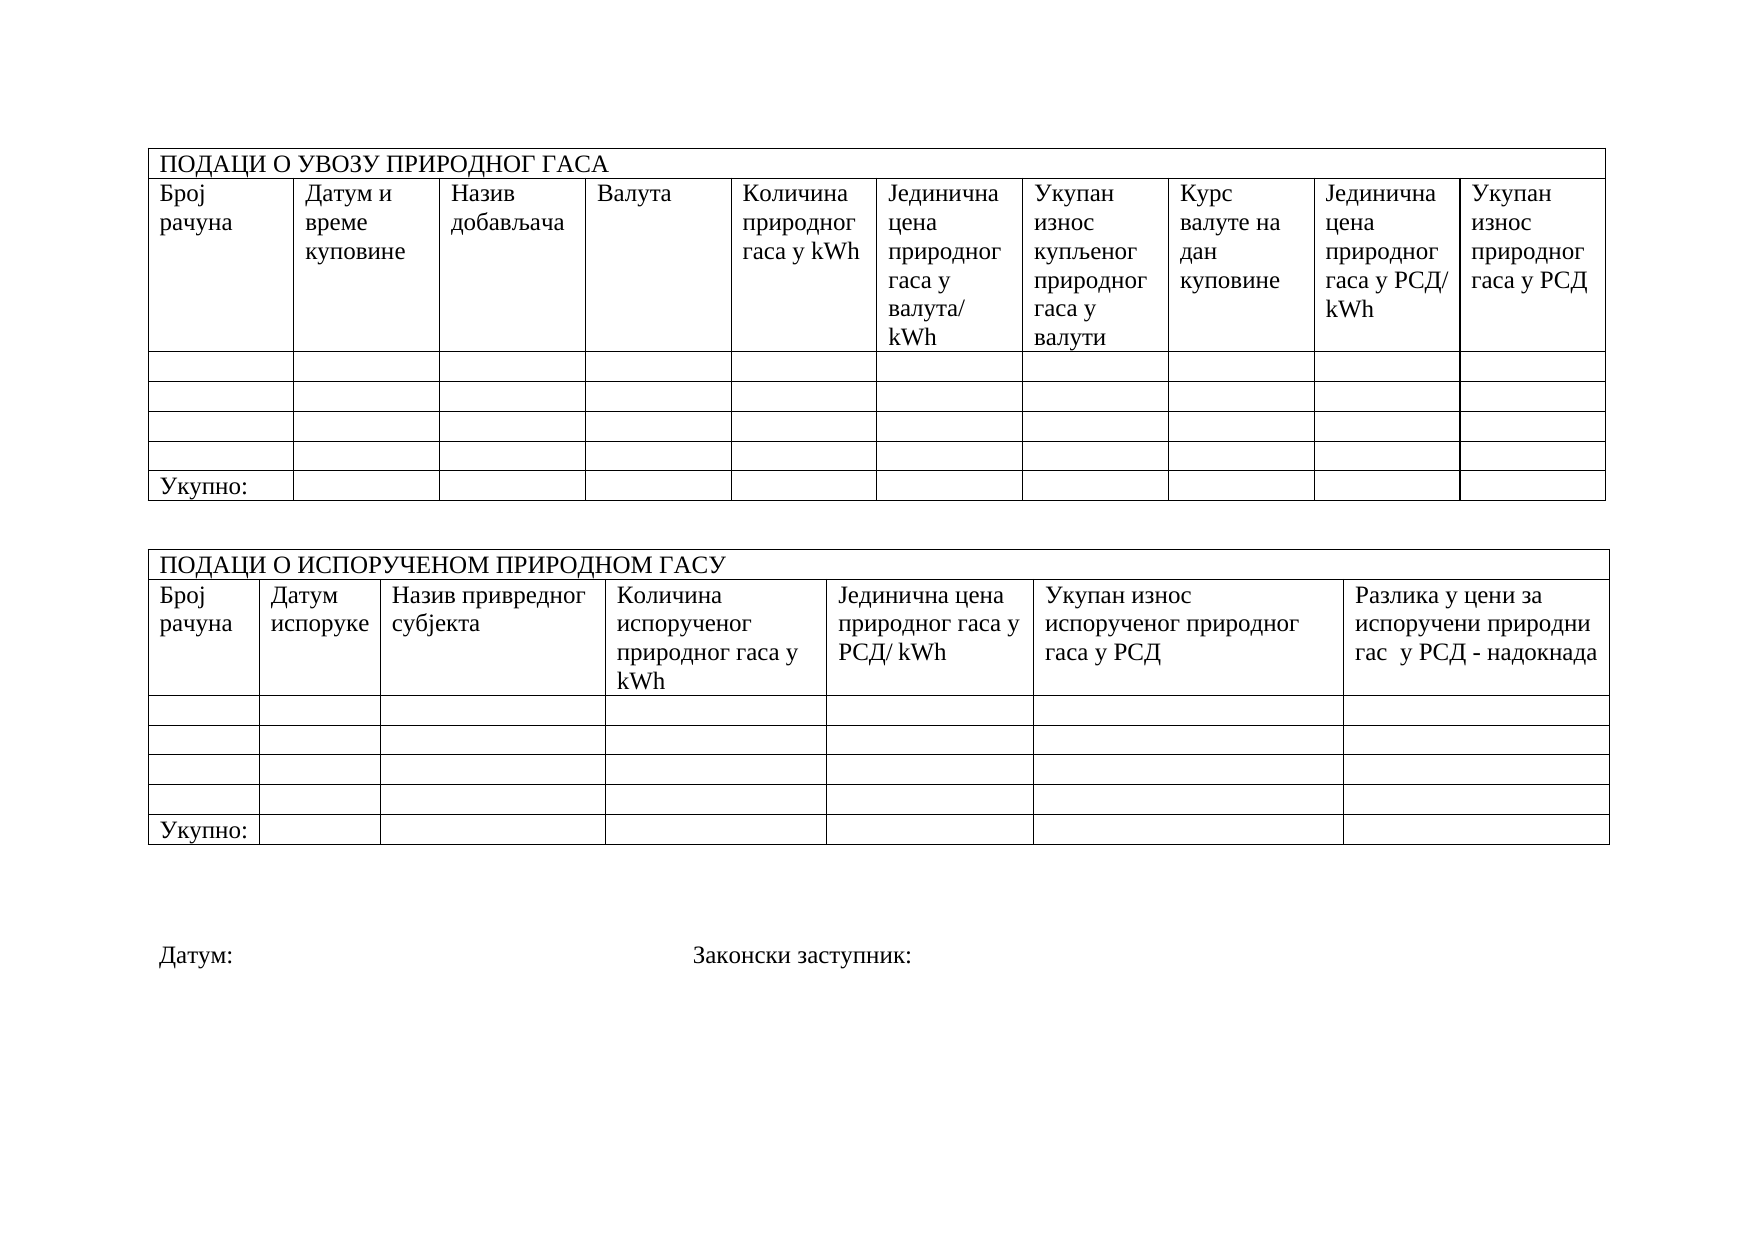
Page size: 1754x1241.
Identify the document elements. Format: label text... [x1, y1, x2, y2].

table_cell [732, 352, 876, 381]
table_cell [1023, 352, 1168, 381]
table_cell [1034, 696, 1343, 724]
table_cell [440, 382, 585, 411]
table_cell [732, 442, 876, 470]
table_cell [1344, 755, 1609, 784]
table_cell [381, 785, 605, 814]
table_cell [1461, 382, 1605, 411]
table_cell [606, 726, 826, 754]
table_cell [1023, 442, 1168, 470]
table_cell Назив привредног субјекта [381, 580, 605, 695]
table_cell [149, 696, 259, 724]
table_cell Укупно: [149, 471, 293, 500]
table_cell [260, 815, 380, 844]
table_cell [381, 815, 605, 844]
table_cell [1315, 471, 1459, 500]
table_cell [1315, 442, 1459, 470]
table_cell [827, 755, 1033, 784]
table_cell [877, 382, 1022, 411]
table_header ПОДАЦИ О УВОЗУ ПРИРОДНОГ ГАСА [149, 149, 1605, 177]
table_cell [877, 442, 1022, 470]
table_cell [1034, 815, 1343, 844]
table_cell [1461, 471, 1605, 500]
table_cell [1461, 412, 1605, 441]
table_header ПОДАЦИ О ИСПОРУЧЕНОМ ПРИРОДНОМ ГАСУ [149, 550, 1609, 579]
table_cell [606, 755, 826, 784]
table_cell [294, 352, 439, 381]
table_cell [1169, 442, 1314, 470]
table_cell Количина природног гаса у kWh [732, 179, 876, 351]
table_cell Јединична цена природног гаса у РСД/ kWh [1315, 179, 1459, 351]
table_cell [149, 755, 259, 784]
table_cell [260, 755, 380, 784]
table_cell [1034, 726, 1343, 754]
table_cell [1023, 382, 1168, 411]
table_cell [606, 696, 826, 724]
table_cell [827, 726, 1033, 754]
table_cell [260, 726, 380, 754]
table_cell Валута [586, 179, 731, 351]
table_cell [1023, 412, 1168, 441]
table_cell [877, 471, 1022, 500]
table_cell [381, 755, 605, 784]
table_cell Јединична цена природног гаса у РСД/ kWh [827, 580, 1033, 695]
table_cell [440, 412, 585, 441]
table_cell [1169, 352, 1314, 381]
table_cell [586, 442, 731, 470]
table_cell [440, 442, 585, 470]
table_cell [586, 352, 731, 381]
table_cell [606, 815, 826, 844]
table_cell Укупан износ купљеног природног гаса у валути [1023, 179, 1168, 351]
table_cell [381, 696, 605, 724]
table_cell [606, 785, 826, 814]
table_cell Укупан износ природног гаса у РСД [1461, 179, 1605, 351]
table_cell Укупно: [149, 815, 259, 844]
table_cell [586, 382, 731, 411]
table_header Законски заступник: [681, 940, 1605, 1055]
table_cell [1034, 755, 1343, 784]
table_header Датум: [148, 940, 681, 1055]
table_cell Разлика у цени за испоручени природни гас у РСД - надокнада [1344, 580, 1609, 695]
table_cell [877, 352, 1022, 381]
table_cell [149, 382, 293, 411]
table_cell [827, 815, 1033, 844]
table_cell [877, 412, 1022, 441]
table_cell [294, 382, 439, 411]
table_cell Укупан износ испорученог природног гаса у РСД [1034, 580, 1343, 695]
table_cell Датум и време куповине [294, 179, 439, 351]
table_cell [381, 726, 605, 754]
table_cell [732, 412, 876, 441]
table_cell [732, 382, 876, 411]
table_cell Количина испорученог природног гаса у kWh [606, 580, 826, 695]
table_cell Датум испоруке [260, 580, 380, 695]
table_cell [732, 471, 876, 500]
table_cell [1315, 352, 1459, 381]
table_cell [1169, 382, 1314, 411]
table_cell [149, 726, 259, 754]
table_cell [294, 442, 439, 470]
table_cell [149, 442, 293, 470]
table_cell [1344, 726, 1609, 754]
table_cell Назив добављача [440, 179, 585, 351]
table_cell [440, 352, 585, 381]
table_cell Број рачуна [149, 179, 293, 351]
table_cell [586, 412, 731, 441]
table_cell [260, 696, 380, 724]
table_cell [149, 785, 259, 814]
table_cell [827, 785, 1033, 814]
table_cell [149, 412, 293, 441]
table_cell [1315, 412, 1459, 441]
table_cell [1344, 815, 1609, 844]
table_cell [1461, 442, 1605, 470]
table_cell [294, 412, 439, 441]
table_cell [294, 471, 439, 500]
table_cell [586, 471, 731, 500]
table_cell [1023, 471, 1168, 500]
table_cell [1315, 382, 1459, 411]
table_cell Број рачуна [149, 580, 259, 695]
table_cell Јединична цена природног гаса у валута/ kWh [877, 179, 1022, 351]
table_cell [149, 352, 293, 381]
table_cell [1461, 352, 1605, 381]
table_cell [1344, 696, 1609, 724]
table_cell [440, 471, 585, 500]
table_cell [1344, 785, 1609, 814]
table_cell [827, 696, 1033, 724]
table_cell [1169, 471, 1314, 500]
table_cell [260, 785, 380, 814]
table_cell [1169, 412, 1314, 441]
table_cell [1034, 785, 1343, 814]
table_cell Курс валуте на дан куповине [1169, 179, 1314, 351]
